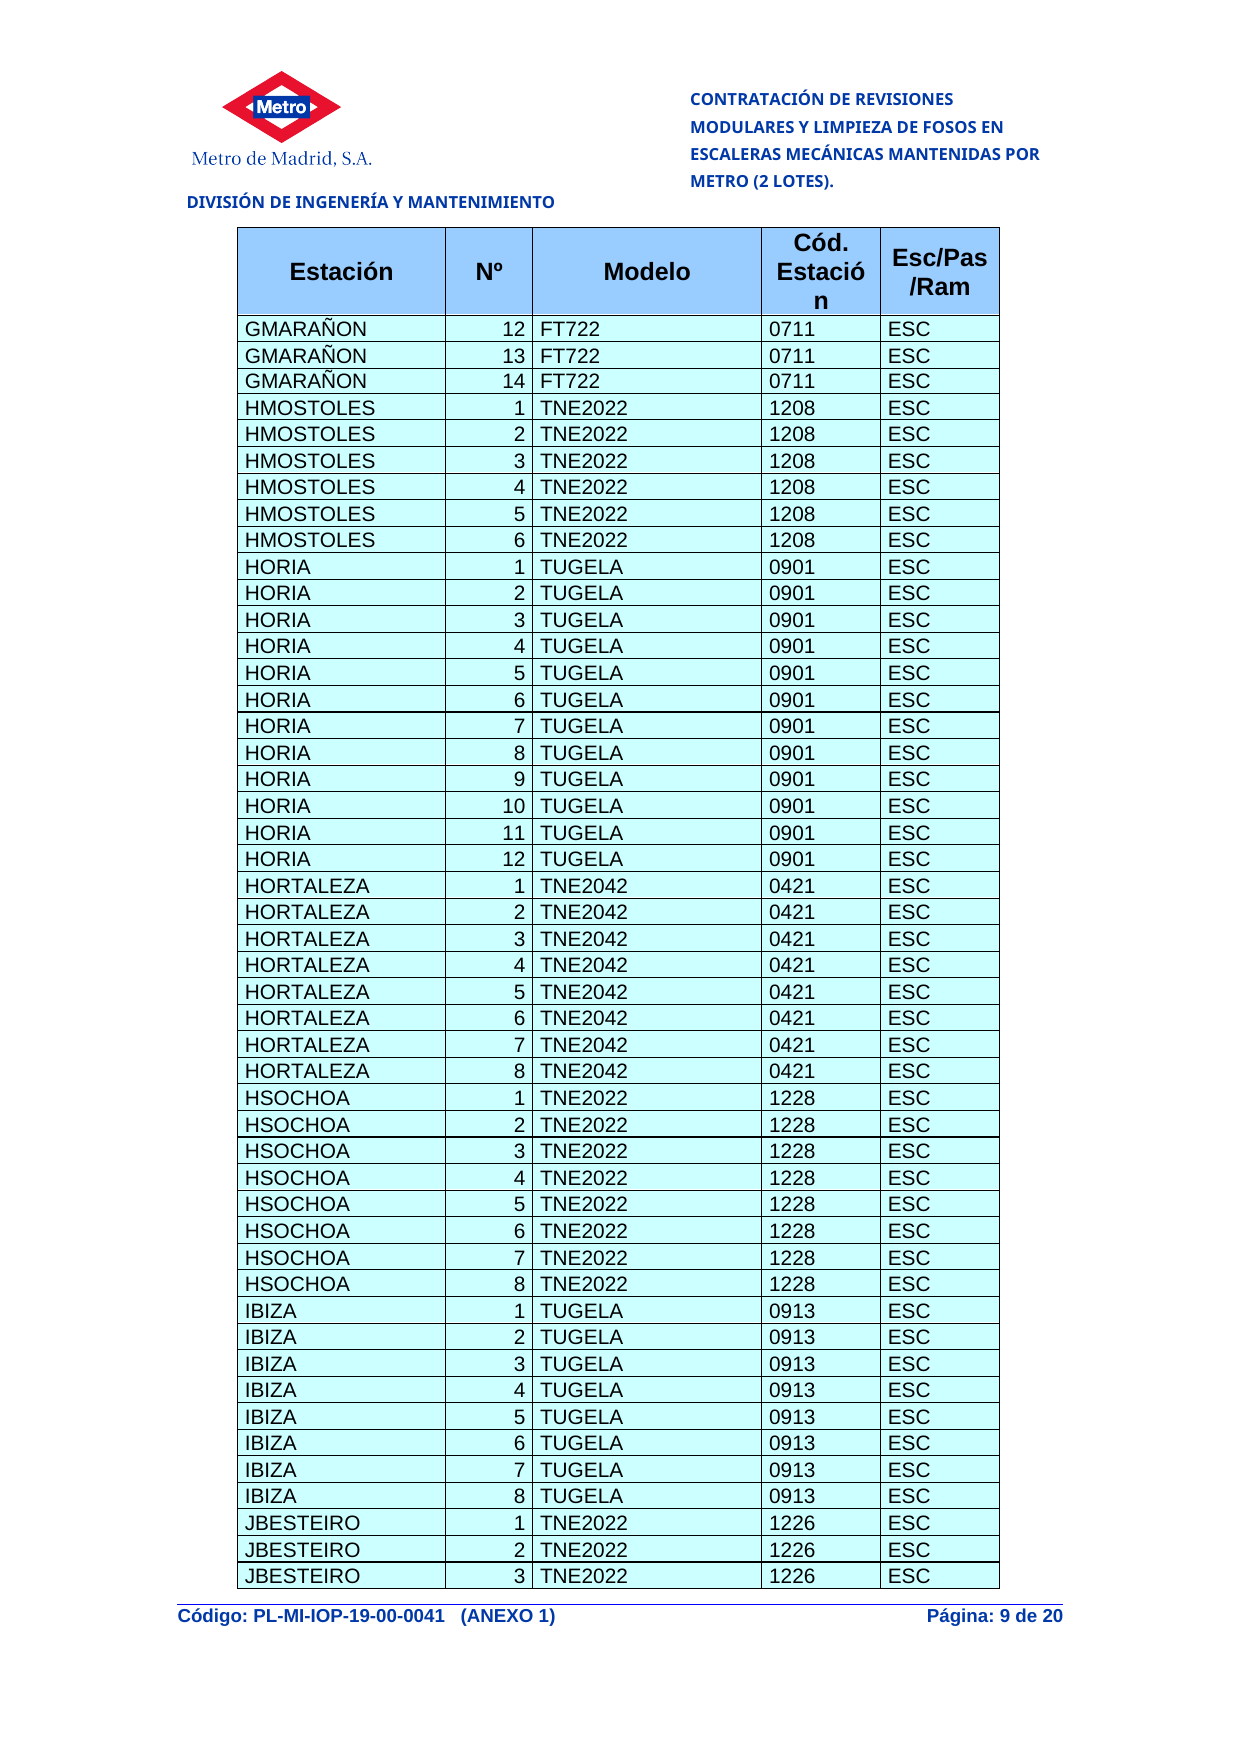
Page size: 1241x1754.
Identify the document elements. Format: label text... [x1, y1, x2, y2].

table_cell 1228 [762, 1217, 880, 1243]
table_cell ESC [881, 1297, 999, 1322]
table_cell 0901 [762, 659, 880, 685]
table_cell 1226 [762, 1509, 880, 1535]
table_cell TNE2022 [533, 420, 761, 446]
table_cell ESC [881, 606, 999, 632]
table_cell ESC [881, 739, 999, 764]
table_cell TNE2022 [533, 1536, 761, 1561]
table_cell HSOCHOA [238, 1270, 445, 1296]
table_cell 5 [446, 1191, 532, 1216]
table_cell HORTALEZA [238, 952, 445, 977]
table_cell ESC [881, 1244, 999, 1269]
table_cell 0421 [762, 978, 880, 1004]
table_cell TNE2042 [533, 1031, 761, 1057]
table_cell TNE2042 [533, 1005, 761, 1030]
table_cell HSOCHOA [238, 1217, 445, 1243]
table_cell 0711 [762, 316, 880, 341]
table_cell 0913 [762, 1297, 880, 1322]
table_cell 1 [446, 1509, 532, 1535]
table_cell ESC [881, 1191, 999, 1216]
table_cell HMOSTOLES [238, 500, 445, 526]
table_cell TNE2022 [533, 527, 761, 552]
table_cell IBIZA [238, 1377, 445, 1402]
table_cell HORIA [238, 686, 445, 711]
table_cell ESC [881, 686, 999, 711]
table_cell ESC [881, 342, 999, 368]
table_cell HMOSTOLES [238, 527, 445, 552]
table_cell 1228 [762, 1084, 880, 1110]
table_cell 1228 [762, 1244, 880, 1269]
table_cell 4 [446, 1377, 532, 1402]
table_cell ESC [881, 447, 999, 472]
table_cell TUGELA [533, 1430, 761, 1455]
table_cell IBIZA [238, 1483, 445, 1508]
table_cell HSOCHOA [238, 1138, 445, 1163]
table_cell 0421 [762, 1005, 880, 1030]
table_cell 0421 [762, 952, 880, 977]
table_cell 2 [446, 899, 532, 924]
table_cell GMARAÑON [238, 342, 445, 368]
table_cell TUGELA [533, 792, 761, 818]
table_cell HSOCHOA [238, 1111, 445, 1136]
table_cell HORIA [238, 845, 445, 871]
table_cell TUGELA [533, 1324, 761, 1349]
table_cell TUGELA [533, 713, 761, 738]
table_cell HMOSTOLES [238, 394, 445, 419]
table_cell ESC [881, 474, 999, 499]
table_cell 8 [446, 739, 532, 764]
table_cell 12 [446, 316, 532, 341]
table_cell HMOSTOLES [238, 447, 445, 472]
table_cell ESC [881, 553, 999, 579]
table_cell HORIA [238, 739, 445, 764]
table_cell 2 [446, 420, 532, 446]
table_cell 1208 [762, 420, 880, 446]
table_cell IBIZA [238, 1430, 445, 1455]
table_cell TUGELA [533, 659, 761, 685]
table_cell 1208 [762, 500, 880, 526]
table_cell 3 [446, 925, 532, 951]
table_cell TNE2022 [533, 1138, 761, 1163]
table_cell 0913 [762, 1483, 880, 1508]
table_cell ESC [881, 925, 999, 951]
table_cell 0913 [762, 1403, 880, 1429]
table_cell TUGELA [533, 686, 761, 711]
table_cell 2 [446, 1111, 532, 1136]
table_cell 1 [446, 394, 532, 419]
table_cell ESC [881, 792, 999, 818]
table_cell TNE2022 [533, 500, 761, 526]
table_cell ESC [881, 1270, 999, 1296]
table_cell 0913 [762, 1377, 880, 1402]
table_cell TUGELA [533, 1377, 761, 1402]
table_cell GMARAÑON [238, 369, 445, 393]
table_cell 1208 [762, 394, 880, 419]
table_cell ESC [881, 1377, 999, 1402]
table_cell 7 [446, 713, 532, 738]
table_cell JBESTEIRO [238, 1536, 445, 1561]
table_cell ESC [881, 1138, 999, 1163]
table_cell ESC [881, 1164, 999, 1189]
table_cell 6 [446, 686, 532, 711]
table_cell 1 [446, 1297, 532, 1322]
table_cell 0421 [762, 925, 880, 951]
table_cell HSOCHOA [238, 1244, 445, 1269]
table_cell TNE2042 [533, 1058, 761, 1083]
table_cell 1228 [762, 1164, 880, 1189]
table_cell ESC [881, 394, 999, 419]
table_cell TNE2042 [533, 952, 761, 977]
table_cell TNE2022 [533, 1509, 761, 1535]
table_cell FT722 [533, 369, 761, 393]
table_cell 0421 [762, 1058, 880, 1083]
table_cell ESC [881, 819, 999, 844]
table_cell IBIZA [238, 1350, 445, 1376]
table_cell TNE2022 [533, 1563, 761, 1588]
table_cell 5 [446, 500, 532, 526]
table_cell ESC [881, 1563, 999, 1588]
table_cell HORIA [238, 580, 445, 605]
table_cell HORIA [238, 792, 445, 818]
table_cell ESC [881, 369, 999, 393]
table_cell FT722 [533, 316, 761, 341]
table_cell 3 [446, 1563, 532, 1588]
table_cell TNE2022 [533, 447, 761, 472]
table_cell HORTALEZA [238, 978, 445, 1004]
table_cell ESC [881, 1217, 999, 1243]
table_cell ESC [881, 420, 999, 446]
table_cell 1 [446, 1084, 532, 1110]
table_cell 1208 [762, 447, 880, 472]
table_cell TNE2022 [533, 474, 761, 499]
table_cell 4 [446, 952, 532, 977]
table_cell 0901 [762, 739, 880, 764]
table_cell TUGELA [533, 633, 761, 658]
table_cell 3 [446, 606, 532, 632]
table_cell ESC [881, 713, 999, 738]
table_cell ESC [881, 1031, 999, 1057]
table_cell 0421 [762, 899, 880, 924]
table_cell 0913 [762, 1350, 880, 1376]
table_cell HORIA [238, 713, 445, 738]
table_cell 0913 [762, 1430, 880, 1455]
table_cell 5 [446, 659, 532, 685]
table_cell 0913 [762, 1324, 880, 1349]
table_cell ESC [881, 978, 999, 1004]
table_cell 1 [446, 872, 532, 897]
table_cell IBIZA [238, 1403, 445, 1429]
table_cell ESC [881, 316, 999, 341]
table_cell TUGELA [533, 580, 761, 605]
table_cell HORTALEZA [238, 872, 445, 897]
table_cell 0901 [762, 553, 880, 579]
table_cell 1 [446, 553, 532, 579]
table_cell ESC [881, 872, 999, 897]
table_header Esc/Pas /Ram [881, 228, 999, 314]
table_cell TNE2042 [533, 899, 761, 924]
table_cell 4 [446, 474, 532, 499]
table_cell 13 [446, 342, 532, 368]
table_cell HORIA [238, 553, 445, 579]
table_cell TUGELA [533, 739, 761, 764]
table_cell TNE2022 [533, 394, 761, 419]
table_cell ESC [881, 1536, 999, 1561]
table_cell 0711 [762, 369, 880, 393]
table_cell ESC [881, 527, 999, 552]
table_cell 1208 [762, 527, 880, 552]
table_cell ESC [881, 1111, 999, 1136]
table_cell 8 [446, 1058, 532, 1083]
table_cell TNE2022 [533, 1111, 761, 1136]
table_cell HORTALEZA [238, 1058, 445, 1083]
table_cell ESC [881, 1509, 999, 1535]
table_cell TNE2022 [533, 1217, 761, 1243]
table_cell 0421 [762, 872, 880, 897]
table_cell HMOSTOLES [238, 474, 445, 499]
table_cell HORIA [238, 659, 445, 685]
table_cell 0901 [762, 713, 880, 738]
table_cell 1226 [762, 1563, 880, 1588]
table_cell ESC [881, 1058, 999, 1083]
table_cell TUGELA [533, 553, 761, 579]
table_cell TUGELA [533, 1403, 761, 1429]
table_cell 5 [446, 978, 532, 1004]
table_cell JBESTEIRO [238, 1509, 445, 1535]
table_cell TUGELA [533, 845, 761, 871]
table_cell 0901 [762, 819, 880, 844]
table_cell 2 [446, 580, 532, 605]
table_cell TUGELA [533, 766, 761, 791]
table_cell 4 [446, 633, 532, 658]
table_cell 0901 [762, 686, 880, 711]
table_cell 0901 [762, 606, 880, 632]
table_cell 0711 [762, 342, 880, 368]
table_cell 2 [446, 1536, 532, 1561]
table_cell HORTALEZA [238, 899, 445, 924]
table_cell 2 [446, 1324, 532, 1349]
table_cell 3 [446, 1138, 532, 1163]
table_header Nº [446, 228, 532, 314]
table_cell TNE2022 [533, 1270, 761, 1296]
table_cell HSOCHOA [238, 1084, 445, 1110]
table_cell 0901 [762, 766, 880, 791]
table_cell TUGELA [533, 1456, 761, 1482]
table_cell GMARAÑON [238, 316, 445, 341]
picture [189, 68, 374, 169]
table_cell ESC [881, 1324, 999, 1349]
table_cell 3 [446, 447, 532, 472]
table_cell TNE2022 [533, 1244, 761, 1269]
table_cell 7 [446, 1244, 532, 1269]
table_cell 14 [446, 369, 532, 393]
table_cell ESC [881, 766, 999, 791]
table_cell HORTALEZA [238, 925, 445, 951]
table_cell HORTALEZA [238, 1031, 445, 1057]
table_cell 7 [446, 1456, 532, 1482]
table_cell ESC [881, 1350, 999, 1376]
table_cell 5 [446, 1403, 532, 1429]
table_cell 8 [446, 1270, 532, 1296]
table_cell 0901 [762, 580, 880, 605]
table_cell 0901 [762, 792, 880, 818]
table_cell 0421 [762, 1031, 880, 1057]
table_cell ESC [881, 1084, 999, 1110]
table_cell ESC [881, 633, 999, 658]
table_header Estación [238, 228, 445, 314]
table_cell TNE2042 [533, 872, 761, 897]
table_cell ESC [881, 1430, 999, 1455]
table_cell TNE2042 [533, 925, 761, 951]
table_cell 0901 [762, 633, 880, 658]
table_cell TNE2022 [533, 1191, 761, 1216]
table_cell 12 [446, 845, 532, 871]
table_cell IBIZA [238, 1324, 445, 1349]
table_cell ESC [881, 899, 999, 924]
table_cell 4 [446, 1164, 532, 1189]
table_cell 1228 [762, 1138, 880, 1163]
table_cell 1208 [762, 474, 880, 499]
table_cell TUGELA [533, 1350, 761, 1376]
table_cell HMOSTOLES [238, 420, 445, 446]
table_cell 6 [446, 1217, 532, 1243]
table_cell 6 [446, 1005, 532, 1030]
table_cell ESC [881, 500, 999, 526]
table_cell 3 [446, 1350, 532, 1376]
table_cell HSOCHOA [238, 1191, 445, 1216]
table_cell 1228 [762, 1270, 880, 1296]
table_cell TUGELA [533, 606, 761, 632]
table_cell 1226 [762, 1536, 880, 1561]
table_cell HORIA [238, 633, 445, 658]
table_cell TUGELA [533, 819, 761, 844]
table_cell ESC [881, 1456, 999, 1482]
table_cell TNE2022 [533, 1164, 761, 1189]
table_cell ESC [881, 1483, 999, 1508]
table_cell IBIZA [238, 1456, 445, 1482]
table_cell HORIA [238, 819, 445, 844]
table_cell 0901 [762, 845, 880, 871]
table_cell HORIA [238, 766, 445, 791]
table_cell ESC [881, 845, 999, 871]
table_cell 7 [446, 1031, 532, 1057]
table_cell 1228 [762, 1111, 880, 1136]
table_cell HORIA [238, 606, 445, 632]
table_cell TNE2022 [533, 1084, 761, 1110]
table_cell IBIZA [238, 1297, 445, 1322]
table_cell FT722 [533, 342, 761, 368]
table_header Modelo [533, 228, 761, 314]
table_cell 11 [446, 819, 532, 844]
table_cell 6 [446, 1430, 532, 1455]
table_cell ESC [881, 659, 999, 685]
table_cell 9 [446, 766, 532, 791]
table_cell 1228 [762, 1191, 880, 1216]
table_cell HSOCHOA [238, 1164, 445, 1189]
table_header Cód. Estación [762, 228, 880, 314]
table_cell ESC [881, 1005, 999, 1030]
table_cell HORTALEZA [238, 1005, 445, 1030]
table_cell 0913 [762, 1456, 880, 1482]
table_cell ESC [881, 1403, 999, 1429]
table_cell 10 [446, 792, 532, 818]
table_cell ESC [881, 580, 999, 605]
table_cell TUGELA [533, 1297, 761, 1322]
table_cell ESC [881, 952, 999, 977]
table_cell JBESTEIRO [238, 1563, 445, 1588]
table_cell 6 [446, 527, 532, 552]
table_cell TUGELA [533, 1483, 761, 1508]
table_cell 8 [446, 1483, 532, 1508]
table_cell TNE2042 [533, 978, 761, 1004]
